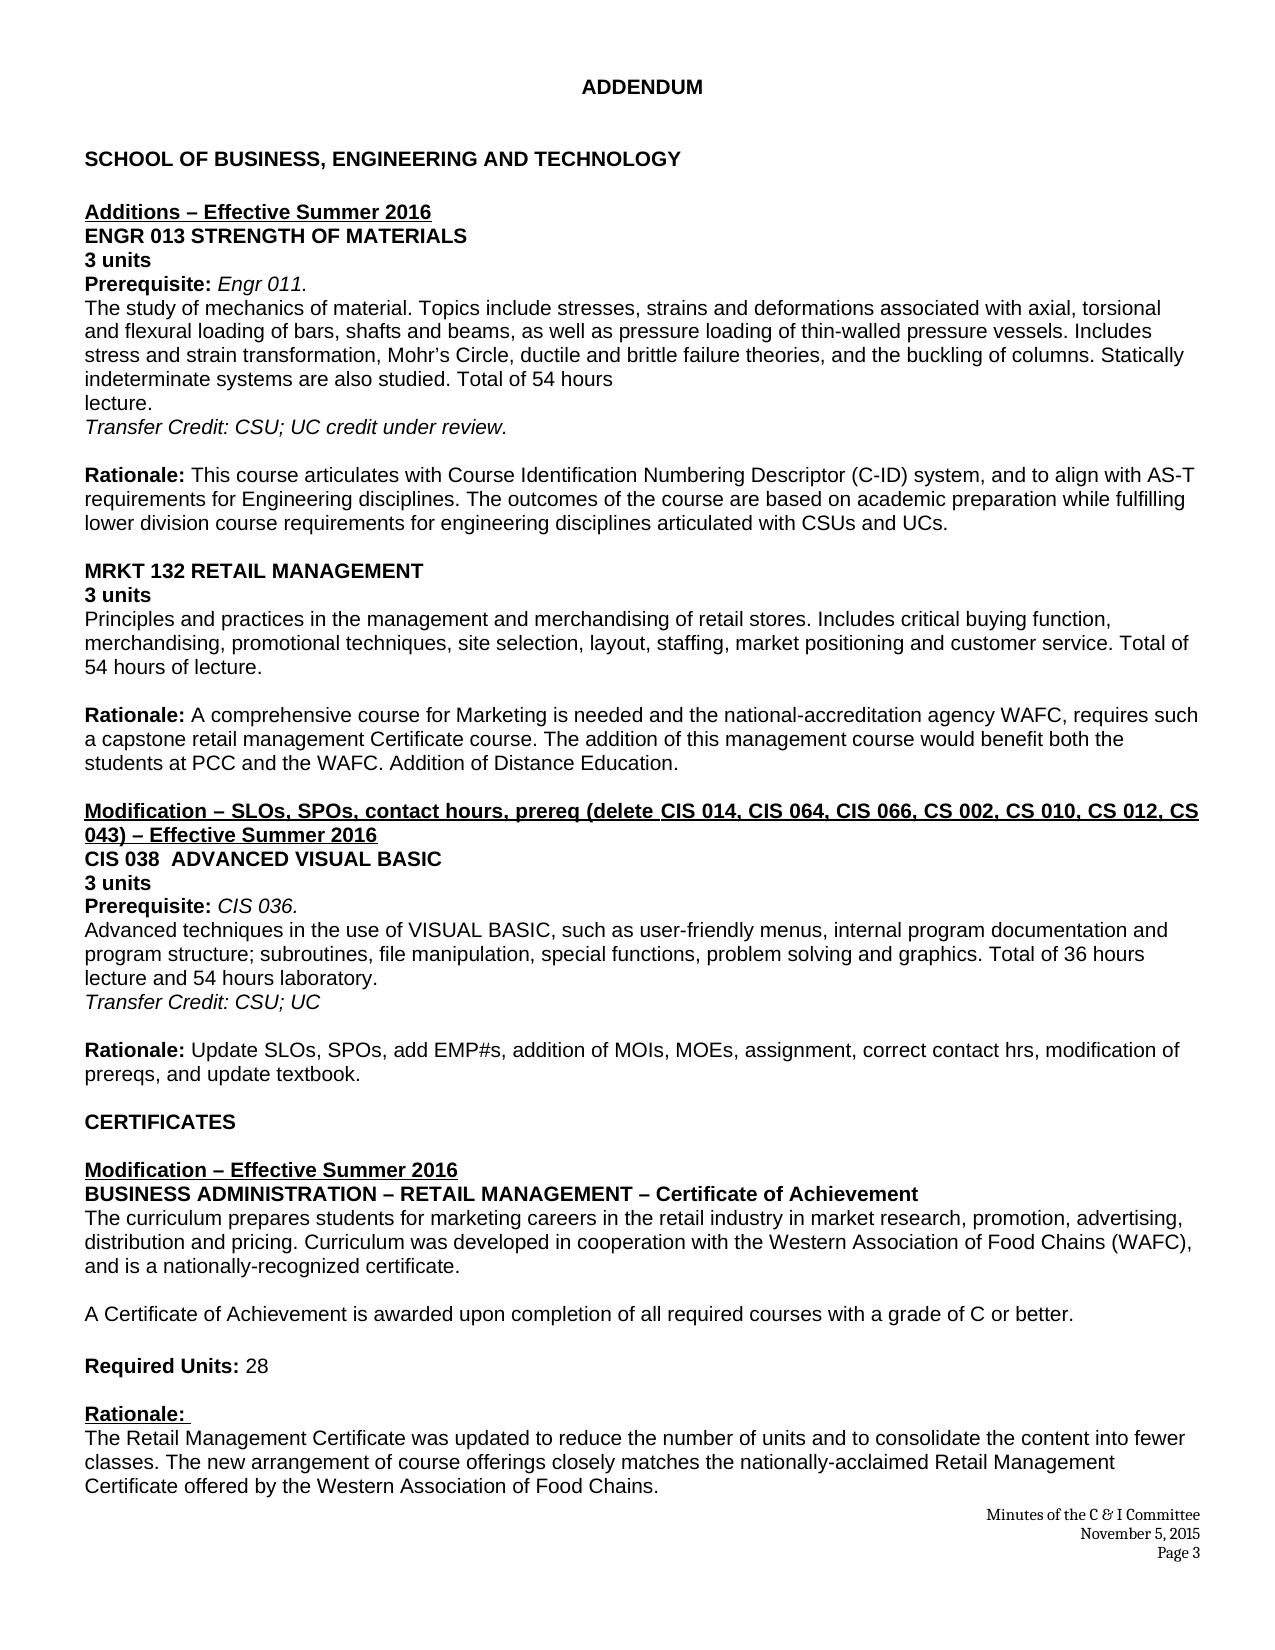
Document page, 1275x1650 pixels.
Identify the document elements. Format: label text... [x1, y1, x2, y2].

text The study of mechanics of material. Topics include stresses, strains and deformations associated with axial, torsional and flexural loading of bars, shafts and beams, as well as pressure loading of thin-walled pressure vessels. Includes stress and strain transformation, Mohr’s Circle, ductile and brittle failure theories, and the buckling of columns. Statically indeterminate systems are also studied. Total of 54 hours lecture. Transfer Credit: CSU; UC credit under review. [84, 295, 1200, 439]
text The Retail Management Certificate was updated to reduce the number of units and to consolidate the content into fewer classes. The new arrangement of course offerings closely matches the nationally-acclaimed Retail Management Certificate offered by the Western Association of Food Chains. [84, 1426, 1200, 1498]
text Rationale: This course articulates with Course Identification Numbering Descriptor (C-ID) system, and to align with AS-T requirements for Engineering disciplines. The outcomes of the course are based on academic preparation while fulfilling lower division course requirements for engineering disciplines articulated with CSUs and UCs. [84, 463, 1200, 535]
text Rationale: A comprehensive course for Marketing is needed and the national-accreditation agency WAFC, requires such a capstone retail management Certificate course. The addition of this management course would benefit both the students at PCC and the WAFC. Addition of Distance Education. [84, 703, 1200, 774]
text Rationale: [84, 1402, 1200, 1426]
text 3 units [84, 247, 1200, 271]
text A Certificate of Achievement is awarded upon completion of all required courses with a grade of C or better. [84, 1278, 1200, 1354]
text BUSINESS ADMINISTRATION – RETAIL MANAGEMENT – Certificate of Achievement [84, 1182, 1200, 1206]
text Modification – Effective Summer 2016 [84, 1158, 1200, 1182]
text Rationale: Update SLOs, SPOs, add EMP#s, addition of MOIs, MOEs, assignment, correct contact hrs, modification of prereqs, and update textbook. [84, 1038, 1200, 1086]
text Principles and practices in the management and merchandising of retail stores. Includes critical buying function, merchandising, promotional techniques, site selection, layout, staffing, market positioning and customer service. Total of 54 hours of lecture. [84, 607, 1200, 679]
text MRKT 132 RETAIL MANAGEMENT [84, 559, 1200, 583]
text Advanced techniques in the use of VISUAL BASIC, such as user-friendly menus, internal program documentation and program structure; subroutines, file manipulation, special functions, problem solving and graphics. Total of 36 hours lecture and 54 hours laboratory. Transfer Credit: CSU; UC [84, 918, 1200, 1014]
text 3 units [84, 870, 1200, 894]
text Additions – Effective Summer 2016 [84, 199, 1200, 223]
text Modification – SLOs, SPOs, contact hours, prereq (delete CIS 014, CIS 064, CIS 066, CS 002, CS 010, CS 012, CS 043) – Effective Summer 2016 [84, 798, 1200, 846]
text Required Units: 28 [84, 1354, 1200, 1378]
text ENGR 013 STRENGTH OF MATERIALS [84, 223, 1200, 247]
text ADDENDUM [84, 75, 1200, 99]
text SCHOOL OF BUSINESS, ENGINEERING AND TECHNOLOGY [84, 147, 1200, 171]
text Prerequisite: Engr 011. [84, 271, 1200, 295]
text CIS 038 ADVANCED VISUAL BASIC [84, 846, 1200, 870]
text CERTIFICATES [84, 1110, 1200, 1134]
text The curriculum prepares students for marketing careers in the retail industry in market research, promotion, advertising, distribution and pricing. Curriculum was developed in cooperation with the Western Association of Food Chains (WAFC), and is a nationally-recognized certificate. [84, 1206, 1200, 1278]
text 3 units [84, 583, 1200, 607]
text Prerequisite: CIS 036. [84, 894, 1200, 918]
